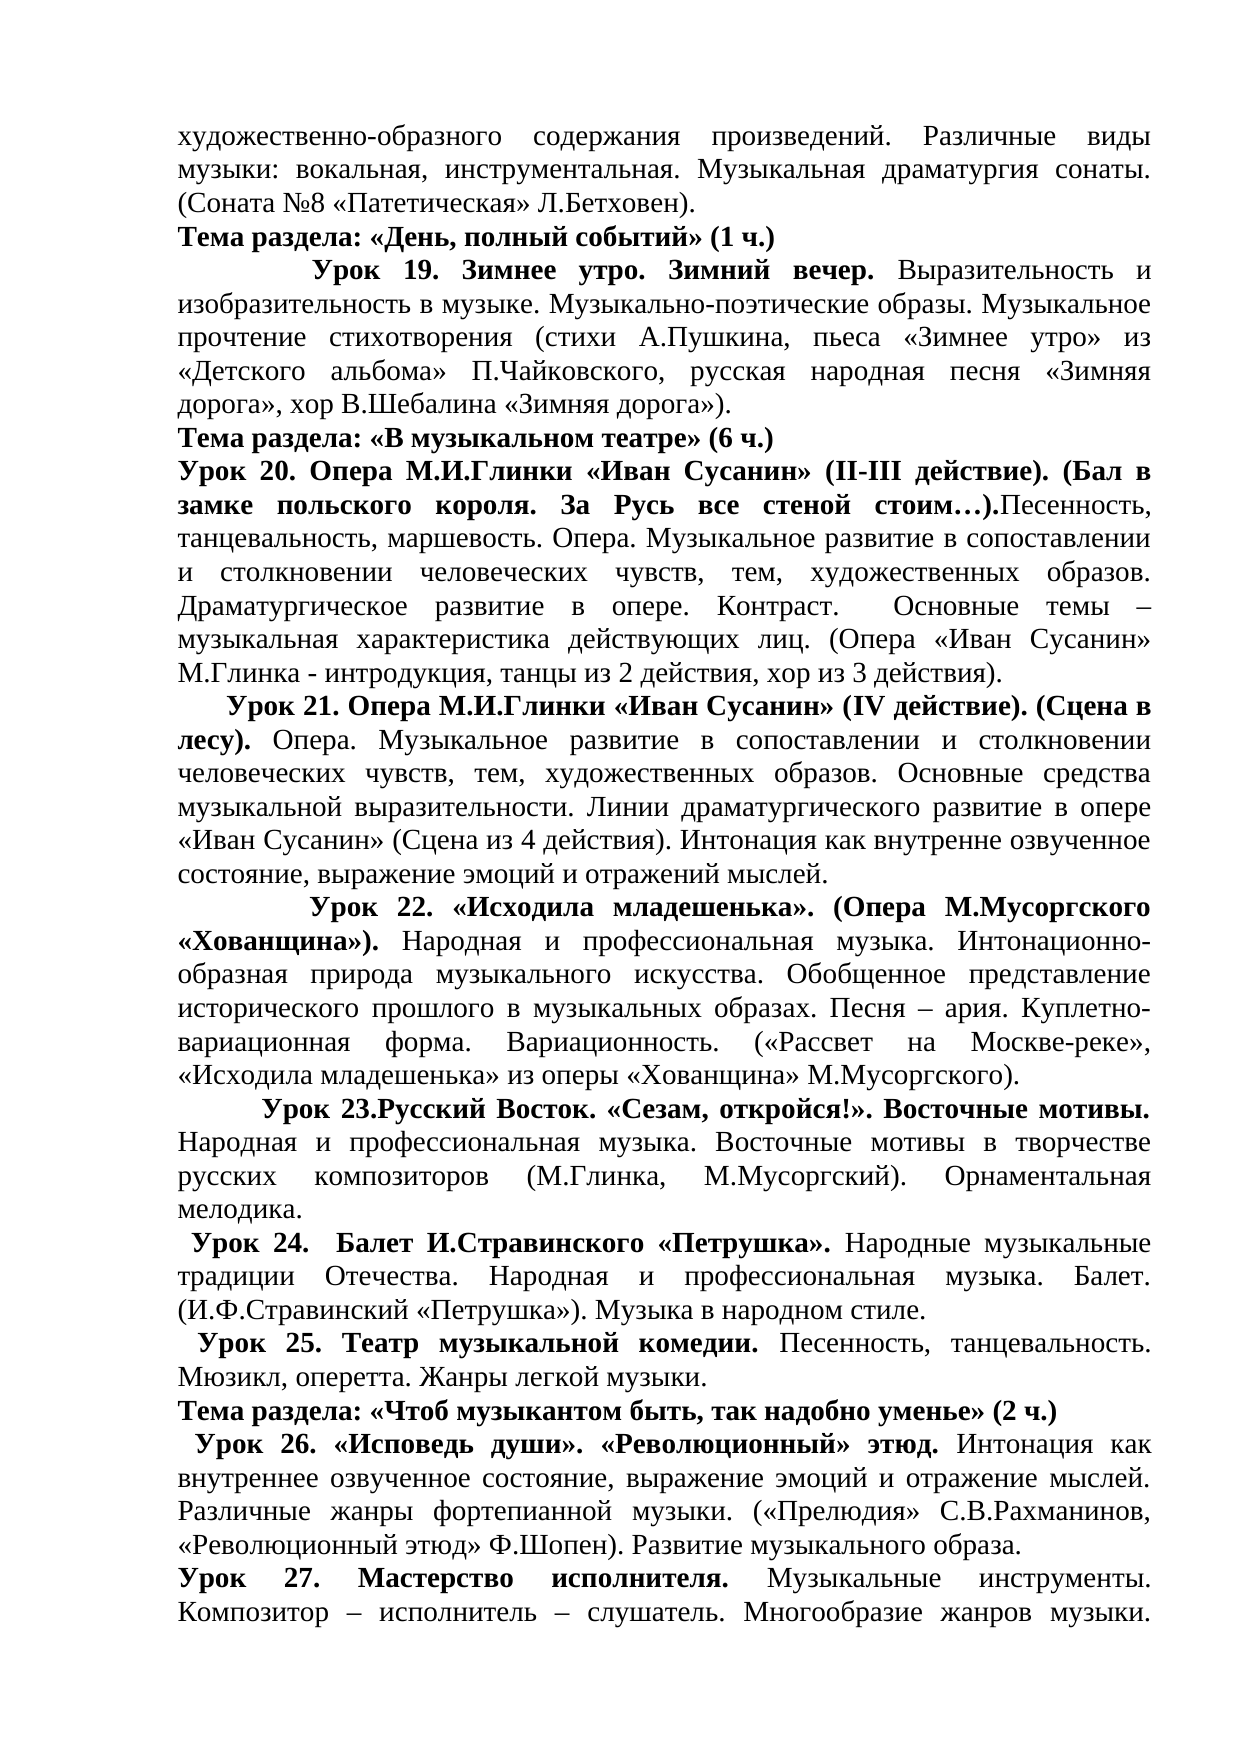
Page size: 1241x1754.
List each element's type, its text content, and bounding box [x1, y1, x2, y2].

text Урок 24. Балет И.Стравинского «Петрушка». Народные музыкальные традиции Отечества. Народная и профессиональная музыка. Балет. (И.Ф.Стравинский «Петрушка»). Музыка в народном стиле. [177, 1225, 1152, 1326]
text Урок 21. Опера М.И.Глинки «Иван Сусанин» (IV действие). (Сцена в лесу). Опера. Музыкальное развитие в сопоставлении и столкновении человеческих чувств, тем, художественных образов. Основные средства музыкальной выразительности. Линии драматургического развитие в опере «Иван Сусанин» (Сцена из 4 действия). Интонация как внутренне озвученное состояние, выражение эмоций и отражений мыслей. [177, 688, 1152, 889]
text Урок 25. Театр музыкальной комедии. Песенность, танцевальность. Мюзикл, оперетта. Жанры легкой музыки. [177, 1326, 1152, 1393]
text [177, 1560, 1152, 1627]
text Урок 20. Опера М.И.Глинки «Иван Сусанин» (II-III действие). (Бал в замке польского короля. За Русь все стеной стоим…).Песенность, танцевальность, маршевость. Опера. Музыкальное развитие в сопоставлении и столкновении человеческих чувств, тем, художественных образов. Драматургическое развитие в опере. Контраст. Основные темы – музыкальная характеристика действующих лиц. (Опера «Иван Сусанин» М.Глинка - интродукция, танцы из 2 действия, хор из 3 действия). [177, 453, 1152, 688]
text Урок 19. Зимнее утро. Зимний вечер. Выразительность и изобразительность в музыке. Музыкально-поэтические образы. Музыкальное прочтение стихотворения (стихи А.Пушкина, пьеса «Зимнее утро» из «Детского альбома» П.Чайковского, русская народная песня «Зимняя дорога», хор В.Шебалина «Зимняя дорога»). [177, 252, 1152, 420]
text Тема раздела: «Чтоб музыкантом быть, так надобно уменье» (2 ч.) [177, 1393, 1152, 1426]
text Урок 22. «Исходила младешенька». (Опера М.Мусоргского «Хованщина»). Народная и профессиональная музыка. Интонационно-образная природа музыкального искусства. Обобщенное представление исторического прошлого в музыкальных образах. Песня – ария. Куплетно-вариационная форма. Вариационность. («Рассвет на Москве-реке», «Исходила младешенька» из оперы «Хованщина» М.Мусоргского). [177, 889, 1152, 1091]
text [177, 118, 1152, 219]
text Тема раздела: «День, полный событий» (1 ч.) [177, 219, 1152, 252]
text Урок 26. «Исповедь души». «Революционный» этюд. Интонация как внутреннее озвученное состояние, выражение эмоций и отражение мыслей. Различные жанры фортепианной музыки. («Прелюдия» С.В.Рахманинов, «Революционный этюд» Ф.Шопен). Развитие музыкального образа. [177, 1426, 1152, 1560]
text Урок 23.Русский Восток. «Сезам, откройся!». Восточные мотивы. Народная и профессиональная музыка. Восточные мотивы в творчестве русских композиторов (М.Глинка, М.Мусоргский). Орнаментальная мелодика. [177, 1091, 1152, 1225]
text Тема раздела: «В музыкальном театре» (6 ч.) [177, 420, 1152, 453]
